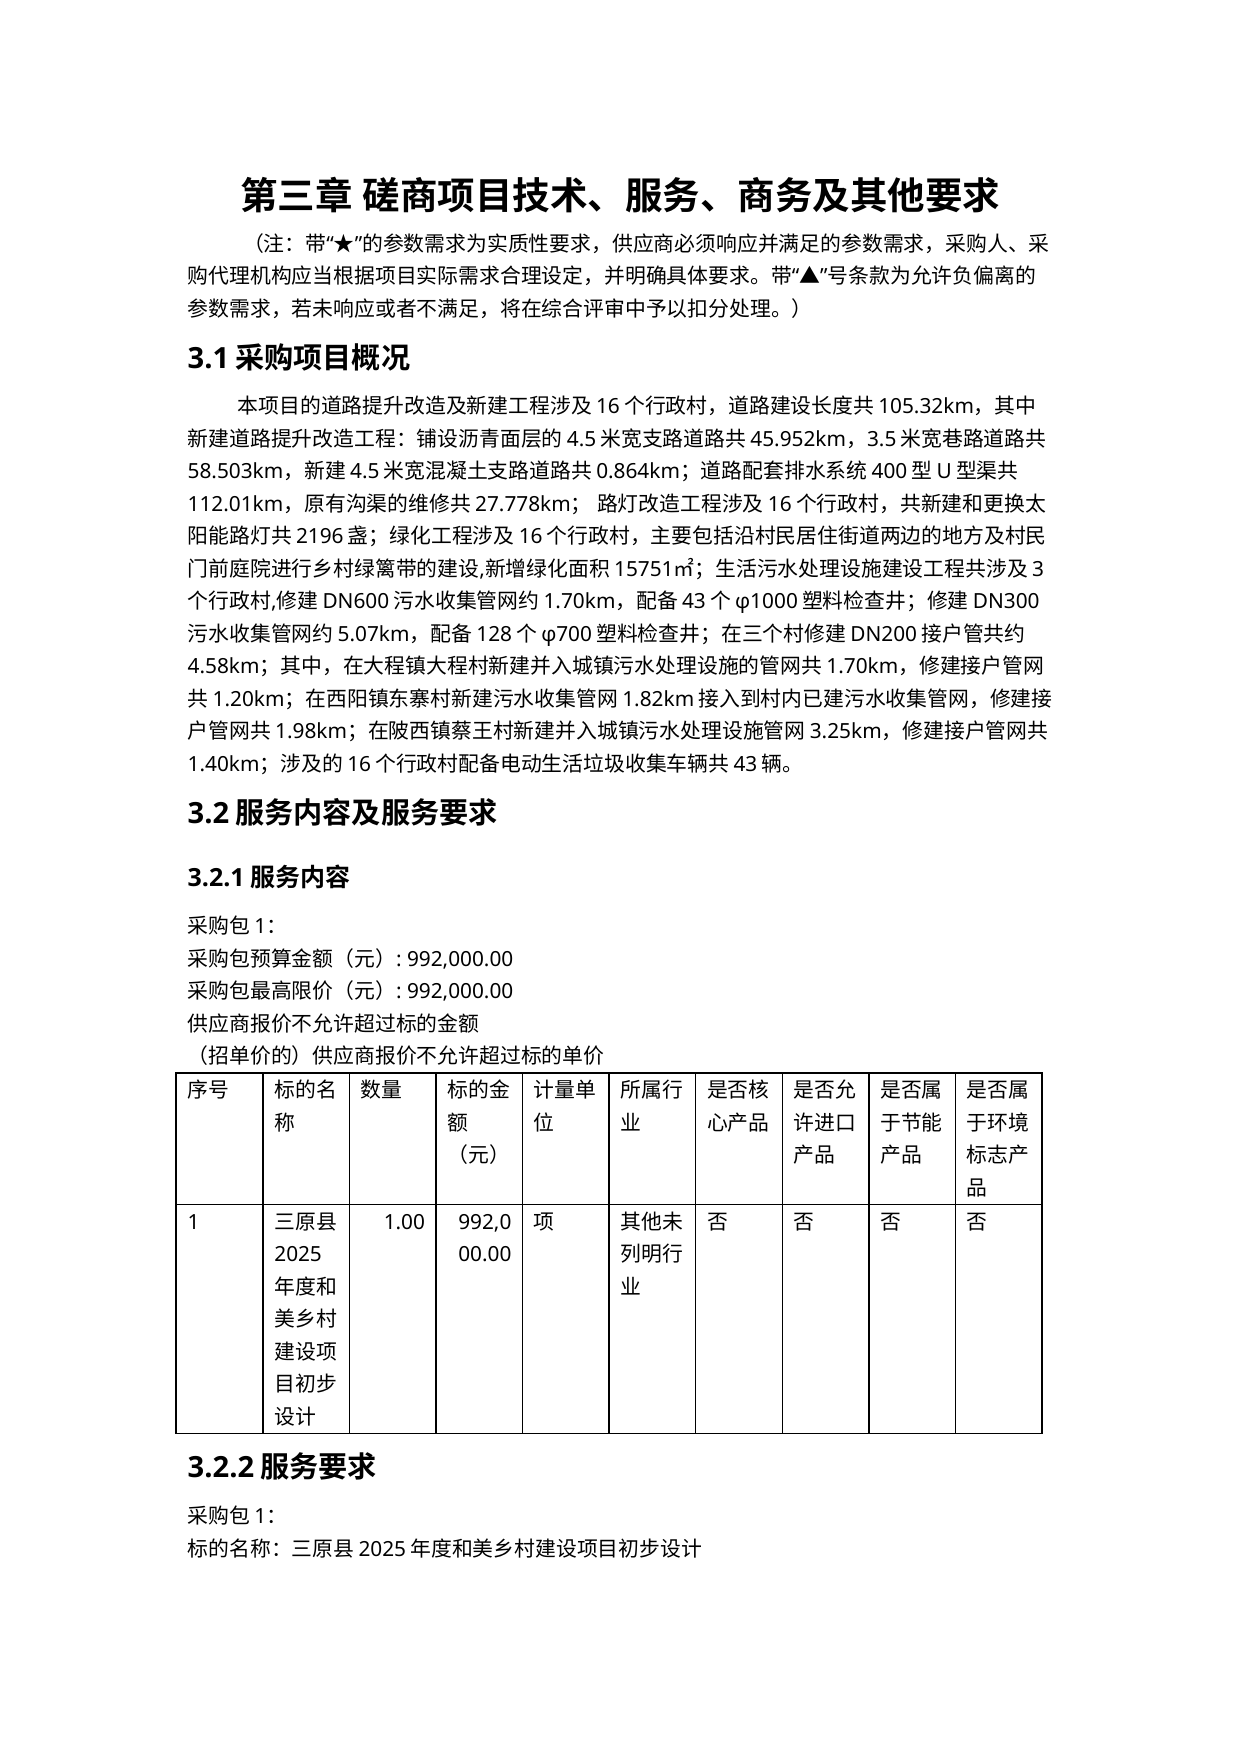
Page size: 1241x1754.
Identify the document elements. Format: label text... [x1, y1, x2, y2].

table_header 计量单位 [523, 1074, 608, 1203]
text 采购包最高限价（元）: 992,000.00 [187, 974, 1053, 1007]
table_header 标的金额 （元） [437, 1074, 522, 1203]
table_header 标的名称 [264, 1074, 349, 1203]
text 3.2服务内容及服务要求 [187, 779, 1053, 844]
text （注：带“★”的参数需求为实质性要求，供应商必须响应并满足的参数需求，采购人、采购代理机构应当根据项目实际需求合理设定，并明确具体要求。带“▲”号条款为允许负偏离的参数需求，若未响应或者不满足，将在综合评审中予以扣分处理。） [187, 227, 1053, 324]
table_header 所属行业 [610, 1074, 695, 1203]
text 供应商报价不允许超过标的金额 [187, 1007, 1053, 1039]
text 采购包预算金额（元）: 992,000.00 [187, 942, 1053, 974]
table_cell 992,000.00 [437, 1205, 522, 1433]
text （招单价的）供应商报价不允许超过标的单价 [187, 1039, 1053, 1072]
table_header 是否属于节能产品 [870, 1074, 955, 1203]
table_header 是否属于环境标志产品 [956, 1074, 1041, 1203]
table_cell 其他未列明行业 [610, 1205, 695, 1433]
text 3.1采购项目概况 [187, 324, 1053, 389]
text 本项目的道路提升改造及新建工程涉及16个行政村，道路建设长度共105.32km，其中新建道路提升改造工程：铺设沥青面层的4.5米宽支路道路共45.952km，3.5米宽巷路道路共58.503km，新建4.5米宽混凝土支路道路共0.864km；道路配套排水系统400型U型渠共112.01km，原有沟渠的维修共27.778km； 路灯改造工程涉及16个行政村，共新建和更换太阳能路灯共2196盏；绿化工程涉及16个行政村，主要包括沿村民居住街道两边的地方及村民门前庭院进行乡村绿篱带的建设,新增绿化面积15751㎡；生活污水处理设施建设工程共涉及3个行政村,修建DN600污水收集管网约1.70km，配备43个φ1000塑料检查井；修建DN300污水收集管网约5.07km，配备128个φ700塑料检查井；在三个村修建DN200接户管共约4.58km；其中，在大程镇大程村新建并入城镇污水处理设施的管网共1.70km，修建接户管网共1.20km；在西阳镇东寨村新建污水收集管网1.82km接入到村内已建污水收集管网，修建接户管网共1.98km；在陂西镇蔡王村新建并入城镇污水处理设施管网3.25km，修建接户管网共1.40km；涉及的16个行政村配备电动生活垃圾收集车辆共43辆。 [187, 389, 1053, 779]
table_cell 1.00 [350, 1205, 435, 1433]
text 第三章 磋商项目技术、服务、商务及其他要求 [187, 162, 1053, 227]
text 3.2.1服务内容 [187, 844, 1053, 909]
table_header 是否允许进口产品 [783, 1074, 868, 1203]
table_header 数量 [350, 1074, 435, 1203]
text 采购包1： [187, 1499, 1053, 1532]
table_header 是否核心产品 [696, 1074, 782, 1203]
text 标的名称：三原县2025年度和美乡村建设项目初步设计 [187, 1532, 1053, 1564]
table_cell 1 [177, 1205, 262, 1433]
table_cell 否 [956, 1205, 1041, 1433]
table_cell 否 [696, 1205, 782, 1433]
table_header 序号 [177, 1074, 262, 1203]
text 采购包1： [187, 909, 1053, 942]
table_cell 项 [523, 1205, 608, 1433]
table_cell 否 [870, 1205, 955, 1433]
table_cell 否 [783, 1205, 868, 1433]
text 3.2.2服务要求 [187, 1434, 1053, 1499]
table_cell 三原县2025年度和美乡村建设项目初步设计 [264, 1205, 349, 1433]
